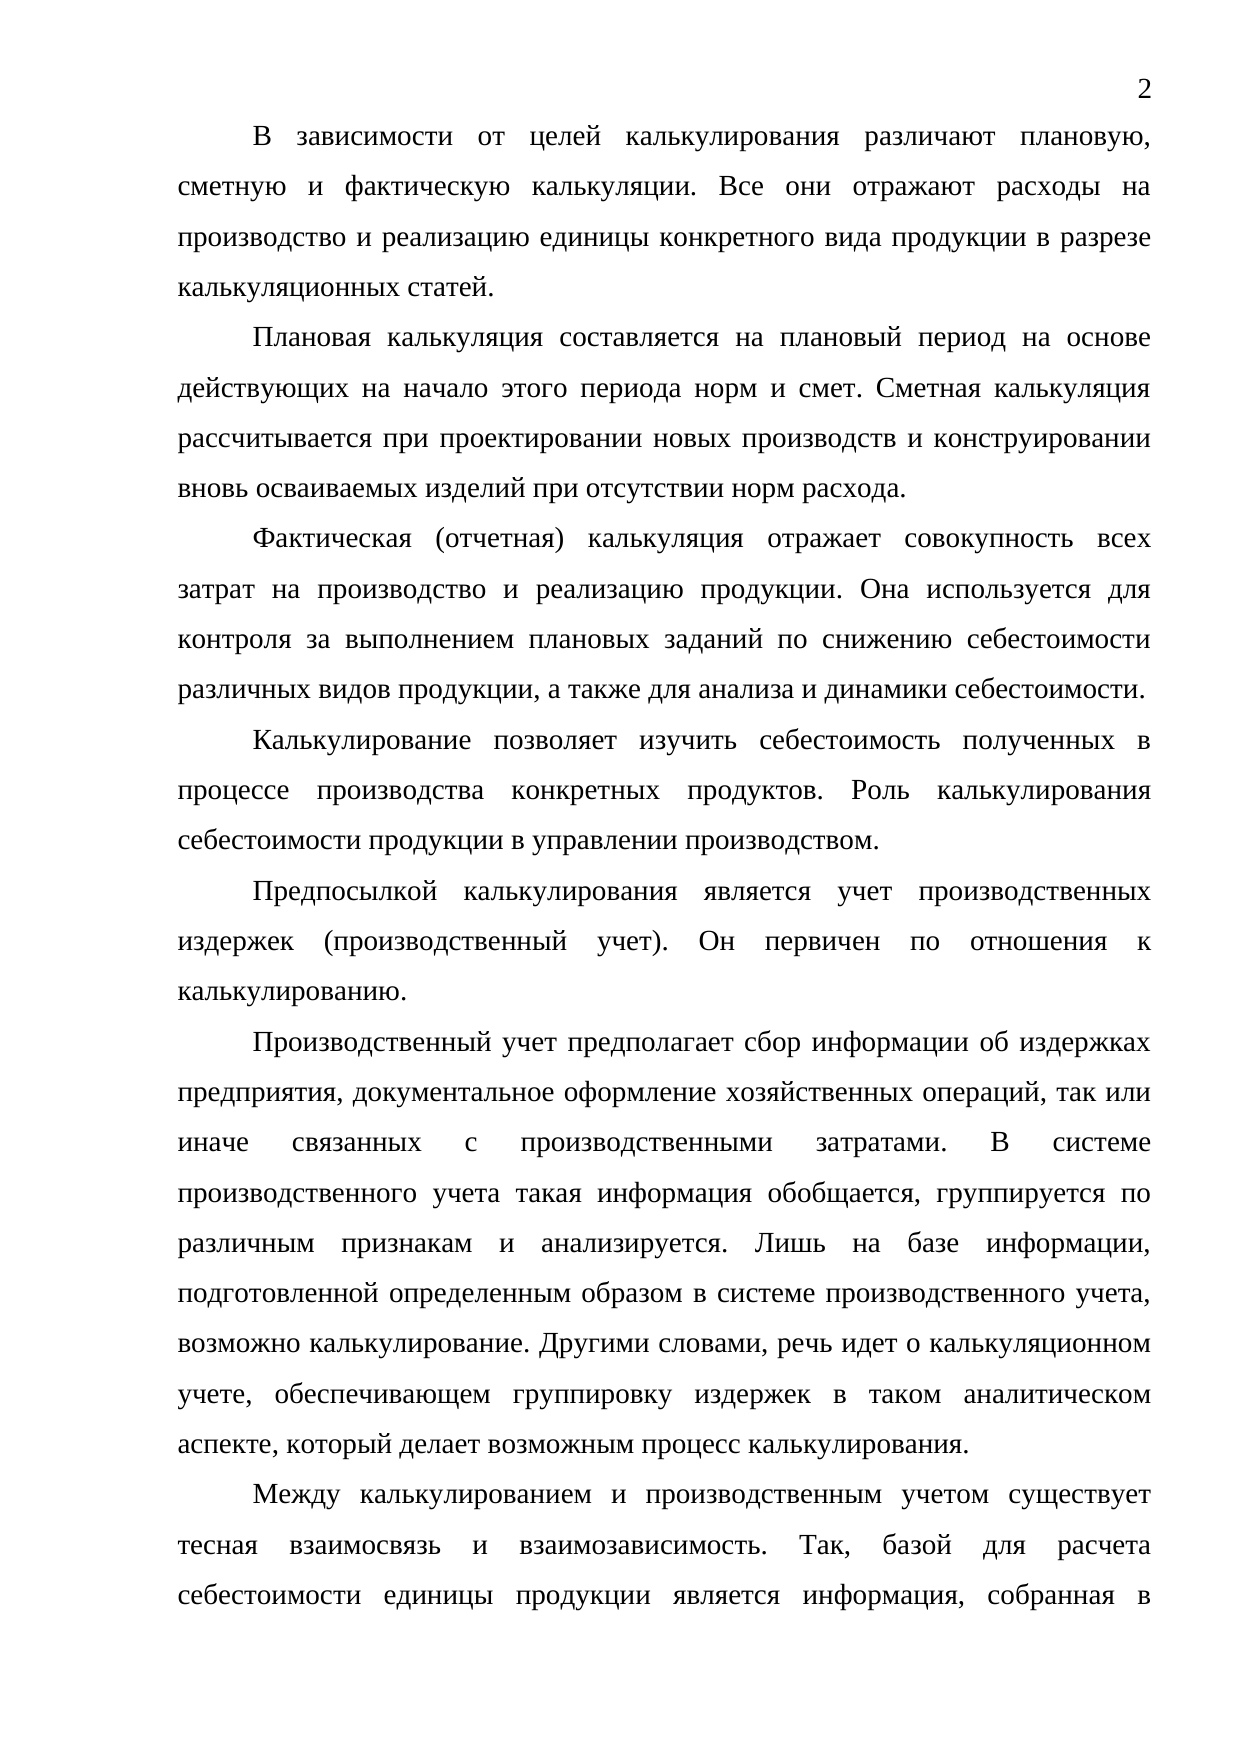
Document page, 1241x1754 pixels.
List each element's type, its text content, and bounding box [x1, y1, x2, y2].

text Предпосылкой калькулирования является учет производственных издержек (производственный учет). Он первичен по отношения к калькулированию. [177, 873, 1152, 1007]
text Фактическая (отчетная) калькуляция отражает совокупность всех затрат на производство и реализацию продукции. Она используется для контроля за выполнением плановых заданий по снижению себестоимости различных видов продукции, а также для анализа и динамики себестоимости. [177, 521, 1152, 705]
text Калькулирование позволяет изучить себестоимость полученных в процессе производства конкретных продуктов. Роль калькулирования себестоимости продукции в управлении производством. [177, 722, 1152, 856]
text Плановая калькуляция составляется на плановый период на основе действующих на начало этого периода норм и смет. Сметная калькуляция рассчитывается при проектировании новых производств и конструировании вновь осваиваемых изделий при отсутствии норм расхода. [177, 319, 1152, 504]
text В зависимости от целей калькулирования различают плановую, сметную и фактическую калькуляции. Все они отражают расходы на производство и реализацию единицы конкретного вида продукции в разрезе калькуляционных статей. [177, 118, 1152, 303]
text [177, 1477, 1152, 1611]
text Производственный учет предполагает сбор информации об издержках предприятия, документальное оформление хозяйственных операций, так или иначе связанных с производственными затратами. В системе производственного учета такая информация обобщается, группируется по различным признакам и анализируется. Лишь на базе информации, подготовленной определенным образом в системе производственного учета, возможно калькулирование. Другими словами, речь идет о калькуляционном учете, обеспечивающем группировку издержек в таком аналитическом аспекте, который делает возможным процесс калькулирования. [177, 1024, 1152, 1460]
